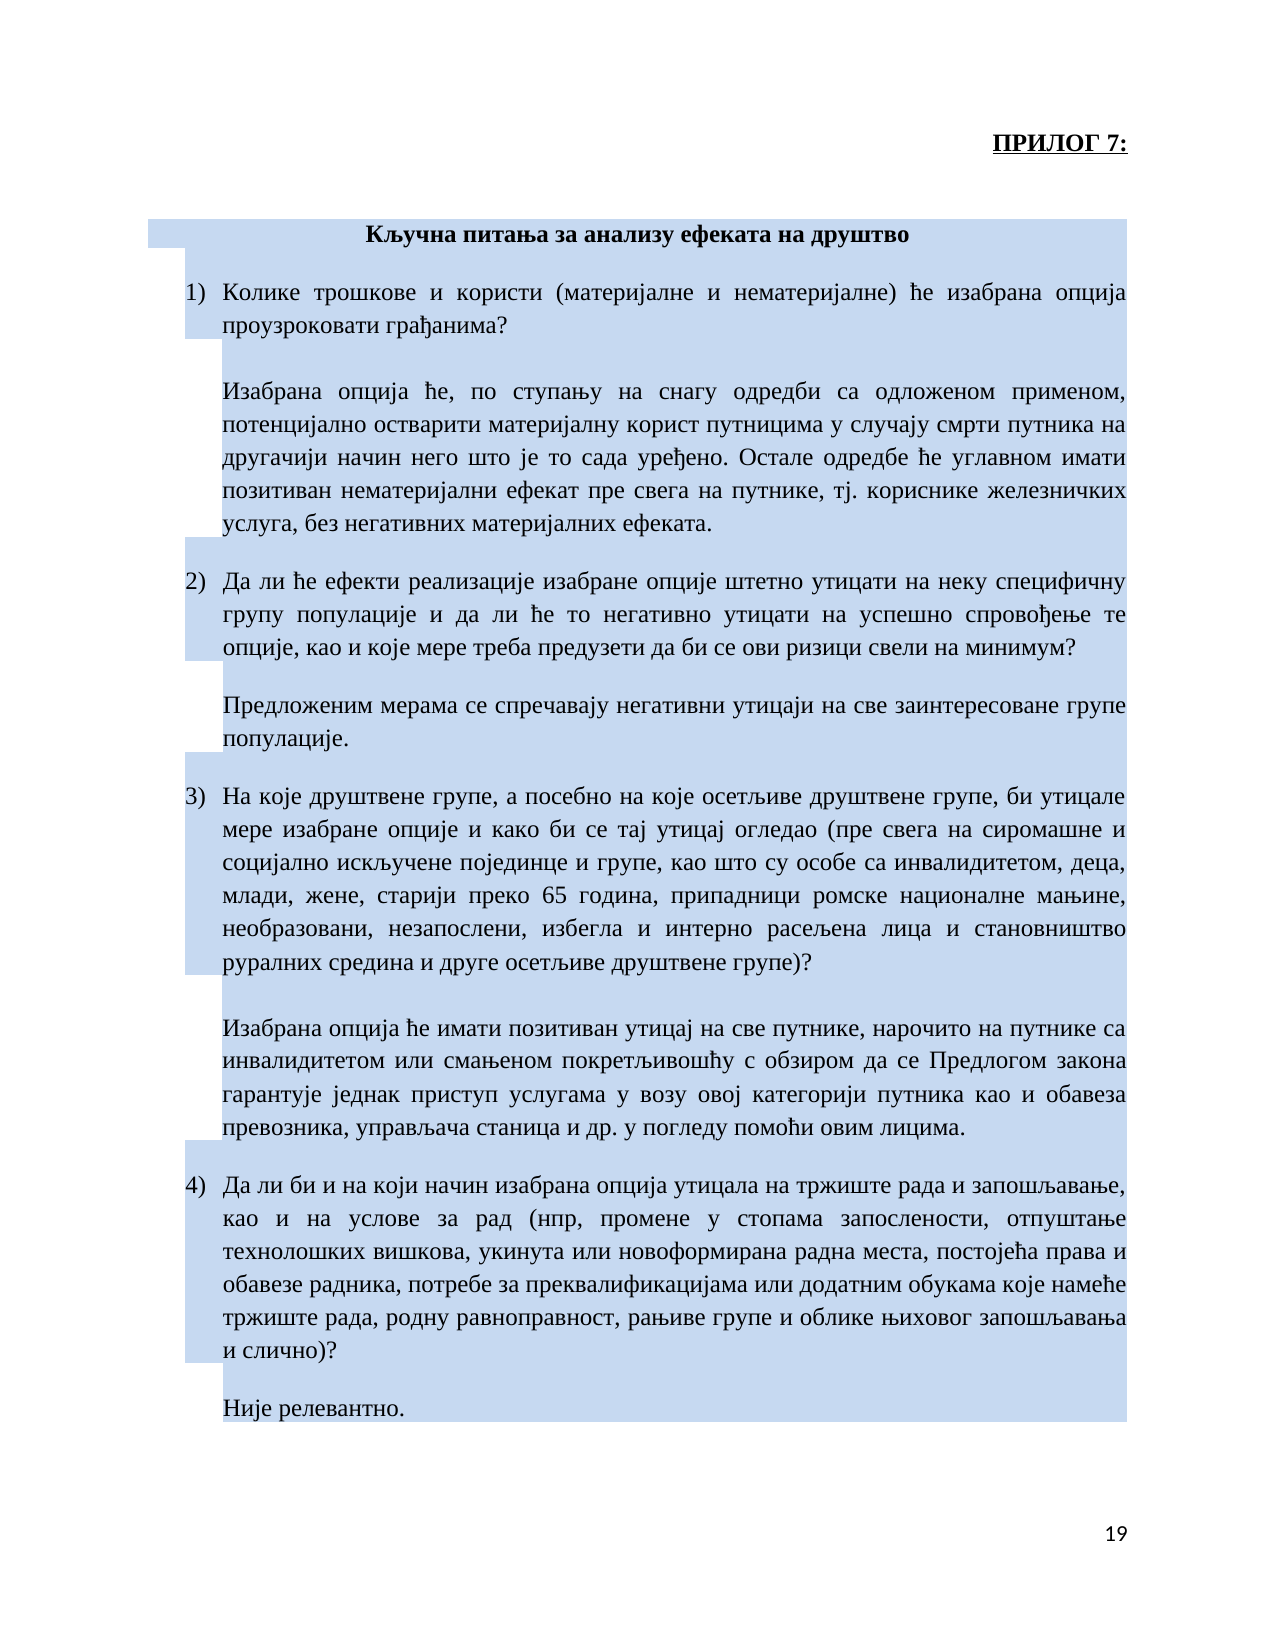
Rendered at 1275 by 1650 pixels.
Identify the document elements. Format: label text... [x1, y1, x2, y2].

text Предложеним мерама се спречавају негативни утицаји на све заинтересоване групе популације. [223, 690, 1127, 752]
list Да ли би и на који начин изабранa опцијa утицалa на тржиште рада и запошљавање, као и на услове за рад (нпр, промене у стопама запослености, отпуштање технолошких вишкова, укинута или новоформирана радна места, постојећа права и обавезе радника, потребе за преквалификацијама или додатним обукама које намеће тржиште рада, родну равноправност, рањиве групе и облике њиховог запошљавања и слично)? [185, 1170, 1127, 1363]
list ПРИЛОГ 7: [223, 128, 1127, 157]
list На које друштвене групе, а посебно на које осетљиве друштвене групе, би утицале мере изабранe опцијe и како би се тај утицај огледао (пре свега на сиромашне и социјално искључене појединце и групе, као што су особе са инвалидитетом, деца, млади, жене, старији преко 65 година, припадници ромске националне мањине, необразовани, незапослени, избегла и интерно расељена лица и становништво руралних средина и друге осетљиве друштвене групе)? [185, 781, 1127, 975]
list Изабрана опција ће имати позитиван утицај на све путнике, нарочито на путнике са инвалидитетом или смањеном покретљивошћу с обзиром да се Предлогом закона гарантује једнак приступ услугама у возу овој категорији путника као и обавеза превозника, управљача станица и др. у погледу помоћи овим лицима. [222, 1013, 1127, 1140]
list Да ли ће ефекти реализације изабране опције штетно утицати на неку специфичну групу популације и да ли ће то негативно утицати на успешно спровођење те опције, као и које мере треба предузети да би се ови ризици свели на минимум? [185, 566, 1127, 661]
list Колике трошкове и користи (материјалне и нематеријалне) ће изабрана опција проузроковати грађанима? [185, 277, 1127, 339]
text Није релевантно. [223, 1393, 1127, 1422]
list Изабрана опција ће, по ступању на снагу одредби са одложеном применом, потенцијално остварити материјалну корист путницима у случају смрти путника на другачији начин него што је то сада уређено. Остале одредбе ће углавном имати позитиван нематеријални ефекат пре свега на путнике, тј. кориснике железничких услуга, без негативних материјалних ефеката. [222, 376, 1127, 537]
text Кључна питања за анализу ефеката на друштво [148, 219, 1127, 248]
